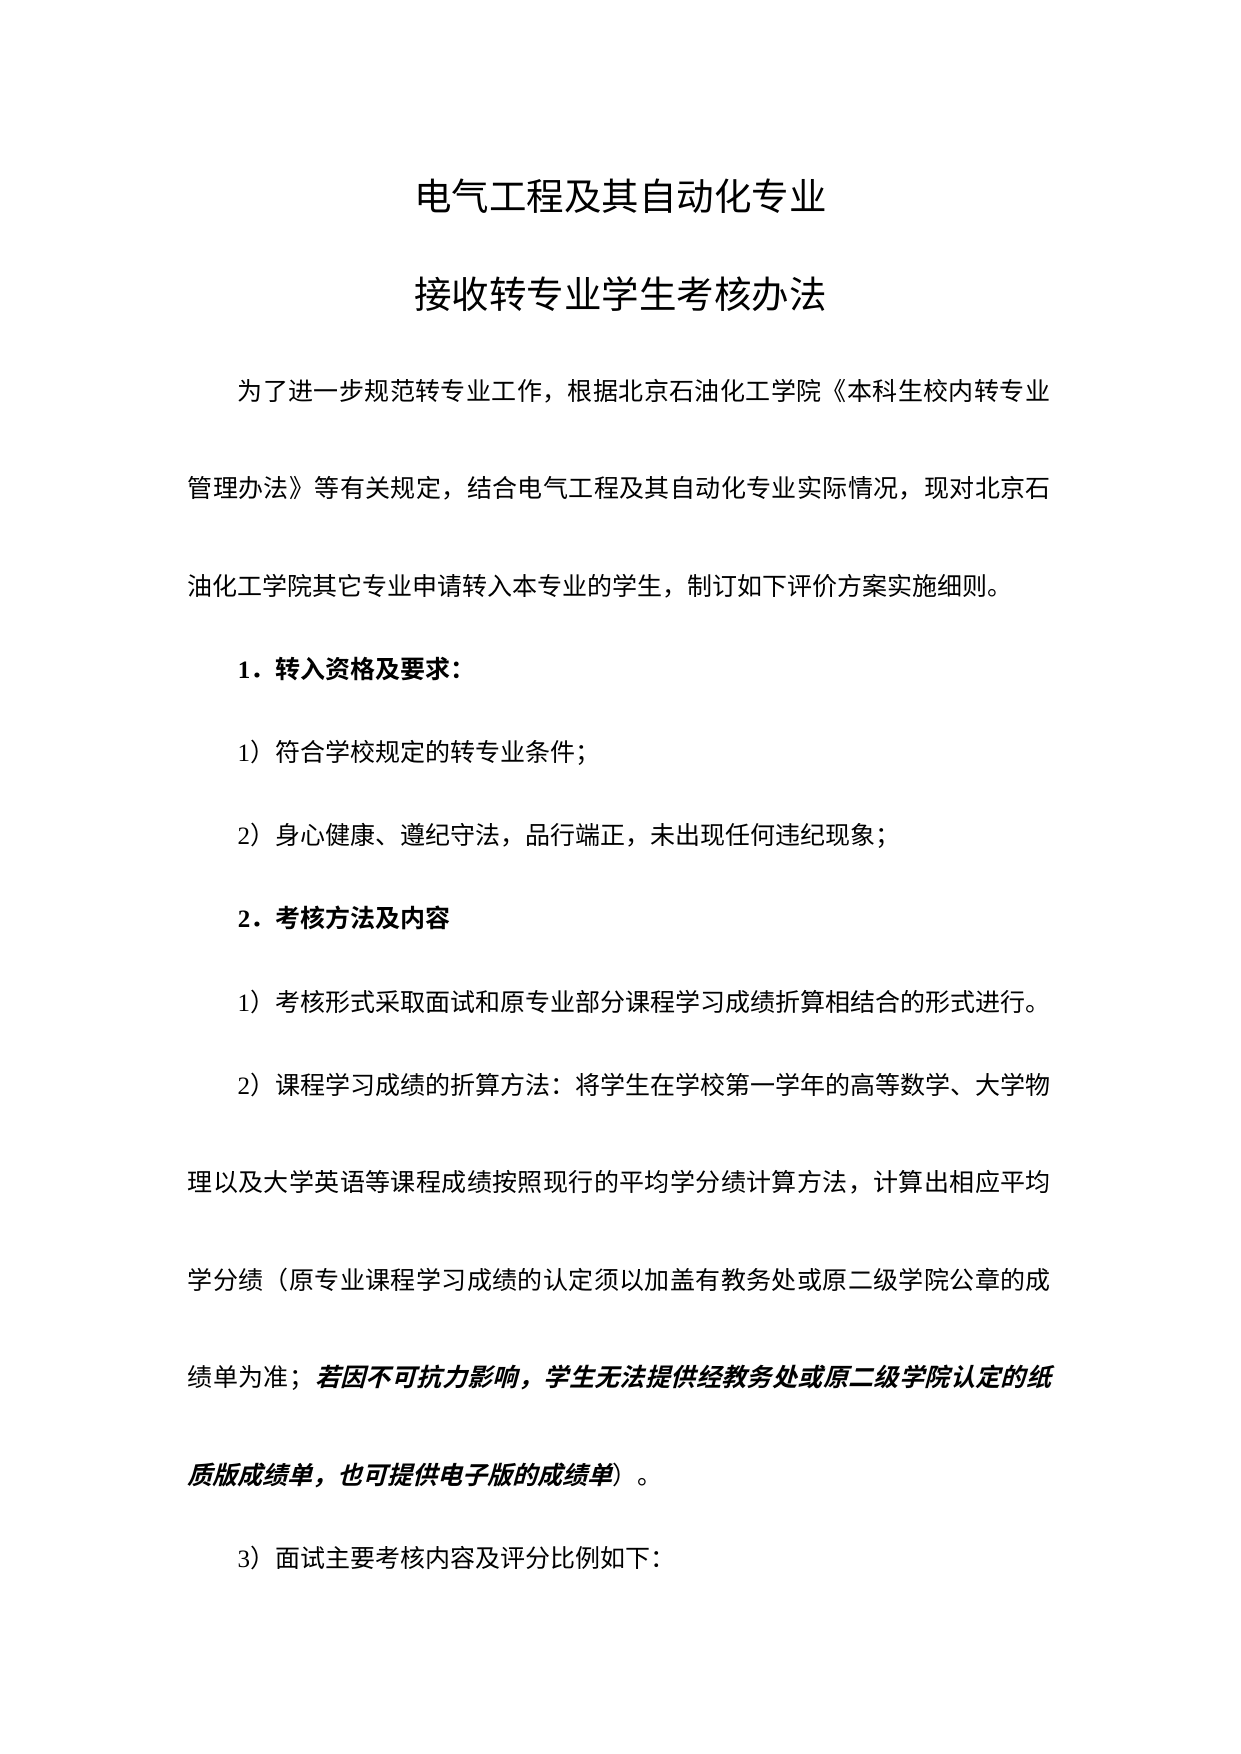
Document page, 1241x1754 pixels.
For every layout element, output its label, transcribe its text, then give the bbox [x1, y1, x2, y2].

text 1）符合学校规定的转专业条件； [187, 718, 1053, 783]
text 接收转专业学生考核办法 [187, 259, 1053, 324]
text 1）考核形式采取面试和原专业部分课程学习成绩折算相结合的形式进行。 [187, 968, 1053, 1033]
text 电气工程及其自动化专业 [187, 162, 1053, 227]
text 1．转入资格及要求： [187, 635, 1053, 700]
text 3）面试主要考核内容及评分比例如下： [187, 1524, 1053, 1589]
text 2．考核方法及内容 [187, 884, 1053, 949]
text 2）课程学习成绩的折算方法：将学生在学校第一学年的高等数学、大学物理以及大学英语等课程成绩按照现行的平均学分绩计算方法，计算出相应平均学分绩（原专业课程学习成绩的认定须以加盖有教务处或原二级学院公章的成绩单为准；若因不可抗力影响，学生无法提供经教务处或原二级学院认定的纸质版成绩单，也可提供电子版的成绩单）。 [187, 1051, 1053, 1506]
text 为了进一步规范转专业工作，根据北京石油化工学院《本科生校内转专业管理办法》等有关规定，结合电气工程及其自动化专业实际情况，现对北京石油化工学院其它专业申请转入本专业的学生，制订如下评价方案实施细则。 [187, 357, 1053, 617]
text 2）身心健康、遵纪守法，品行端正，未出现任何违纪现象； [187, 801, 1053, 866]
